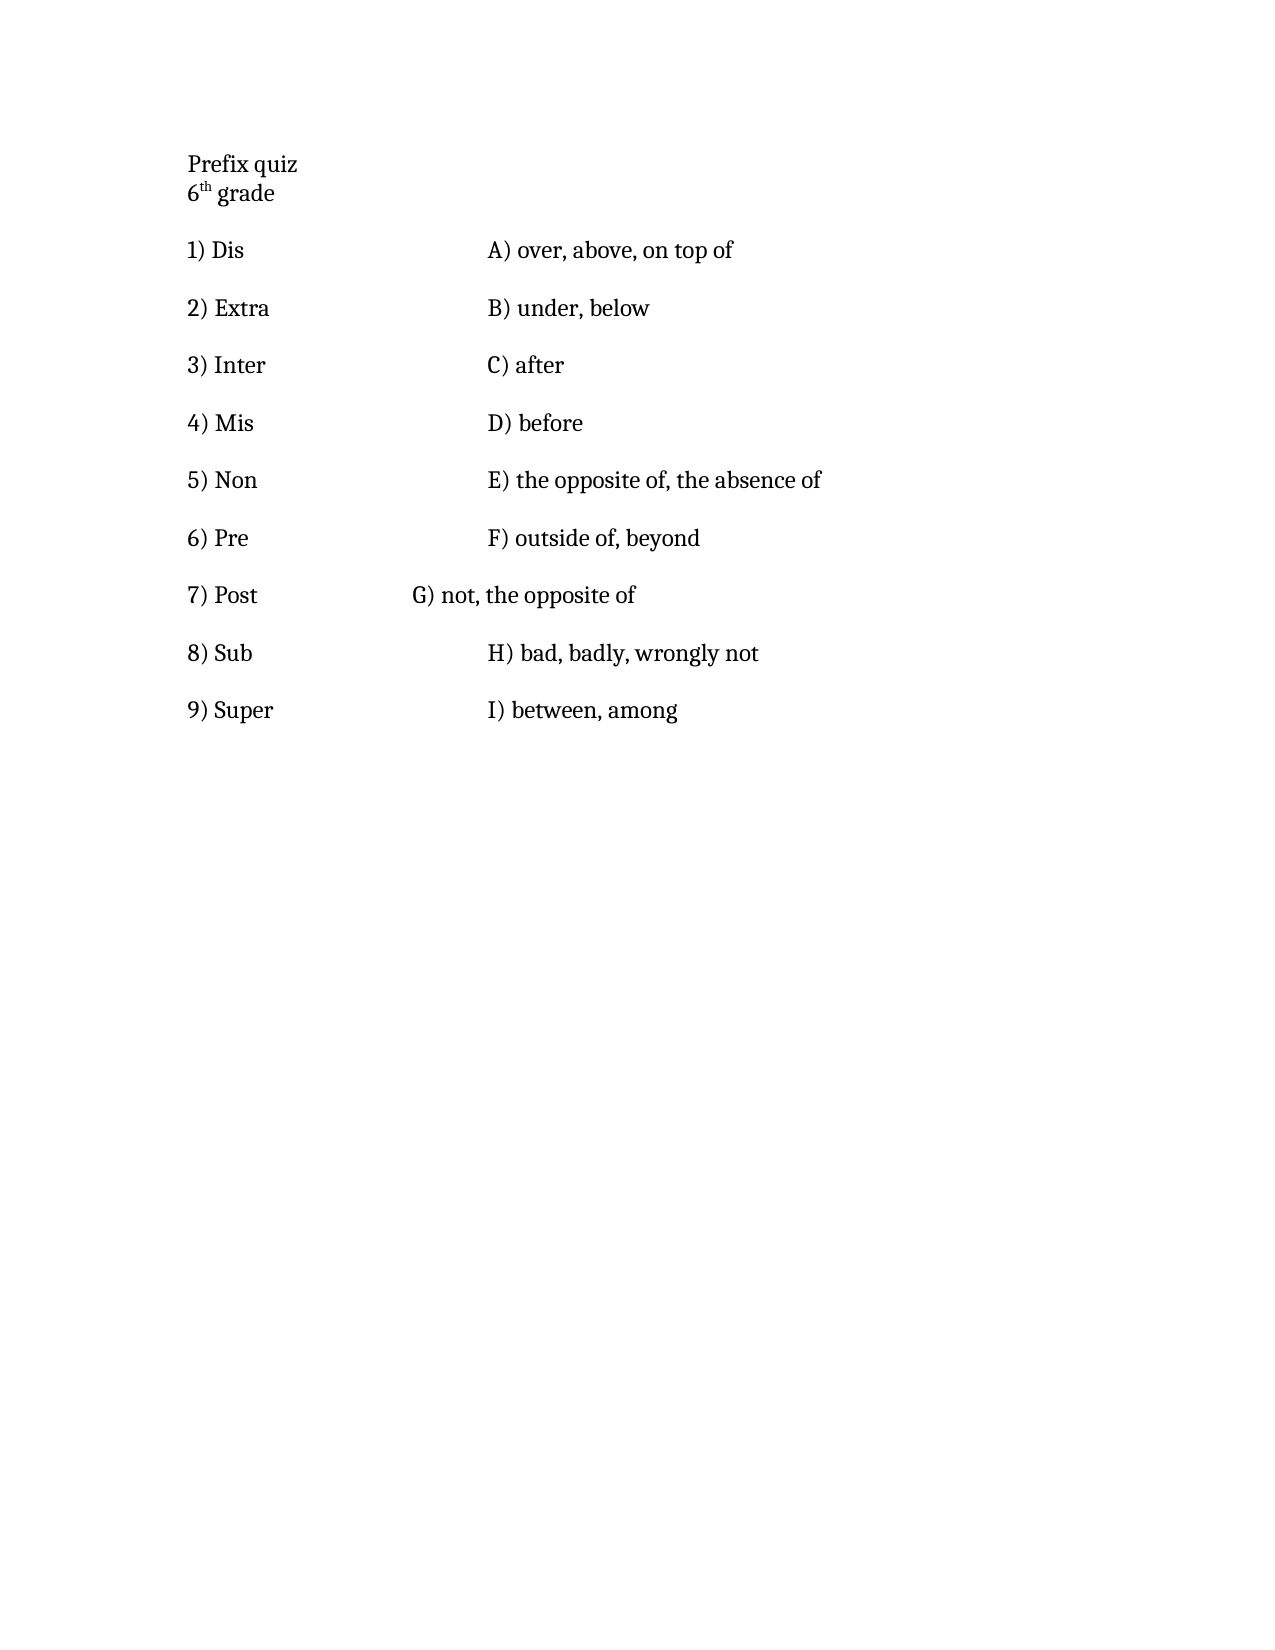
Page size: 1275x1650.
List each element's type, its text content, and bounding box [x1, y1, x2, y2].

text 2) Extra B) under, below [187, 294, 1087, 322]
text 5) Non E) the opposite of, the absence of [187, 466, 1087, 495]
text 3) Inter C) after [187, 351, 1087, 380]
text 1) Dis A) over, above, on top of [187, 236, 1087, 265]
text Prefix quiz [187, 150, 1087, 179]
text 6th grade [187, 179, 1087, 207]
text 6) Pre F) outside of, beyond [187, 524, 1087, 552]
text 9) Super I) between, among [187, 696, 1087, 725]
text 4) Mis D) before [187, 409, 1087, 437]
text 7) Post G) not, the opposite of [187, 581, 1087, 610]
text 8) Sub H) bad, badly, wrongly not [187, 639, 1087, 667]
